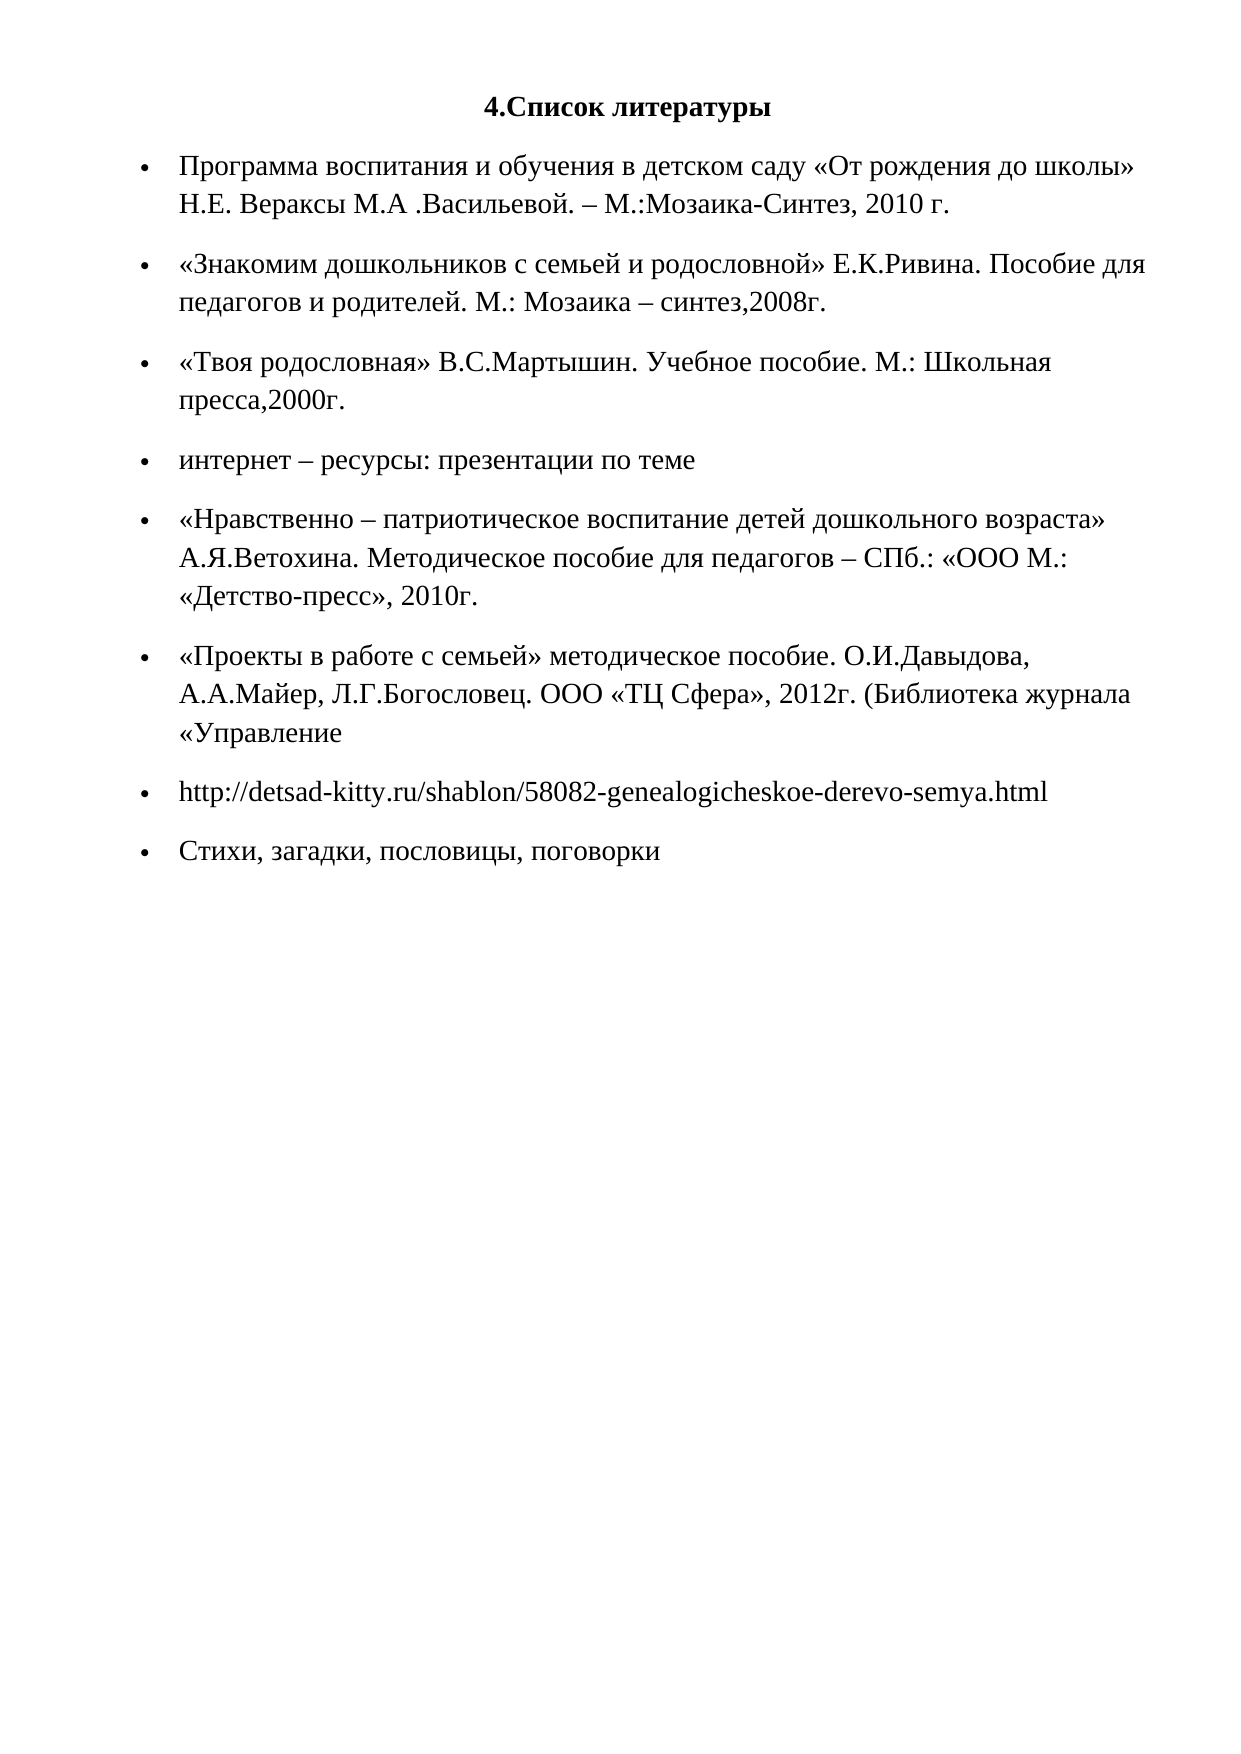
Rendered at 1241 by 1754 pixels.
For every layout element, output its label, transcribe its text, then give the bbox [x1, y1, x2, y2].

list http://detsad-kitty.ru/shablon/58082-genealogicheskoe-derevo-semya.html [141, 774, 1152, 808]
list Стихи, загадки, пословицы, поговорки [141, 833, 1152, 867]
list «Нравственно – патриотическое воспитание детей дошкольного возраста» А.Я.Ветохина. Методическое пособие для педагогов – СПб.: «ООО М.: «Детство-пресс», 2010г. [141, 501, 1152, 612]
list Программа воспитания и обучения в детском саду «От рождения до школы» Н.Е. Вераксы М.А .Васильевой. – М.:Мозаика-Синтез, 2010 г. [141, 148, 1152, 220]
text 4.Список литературы [103, 89, 1152, 122]
list интернет – ресурсы: презентации по теме [141, 442, 1152, 475]
list «Проекты в работе с семьей» методическое пособие. О.И.Давыдова, А.А.Майер, Л.Г.Богословец. ООО «ТЦ Сфера», 2012г. (Библиотека журнала «Управление [141, 638, 1152, 748]
list «Твоя родословная» В.С.Мартышин. Учебное пособие. М.: Школьная пресса,2000г. [141, 344, 1152, 416]
list «Знакомим дошкольников с семьей и родословной» Е.К.Ривина. Пособие для педагогов и родителей. М.: Мозаика – синтез,2008г. [141, 246, 1152, 318]
